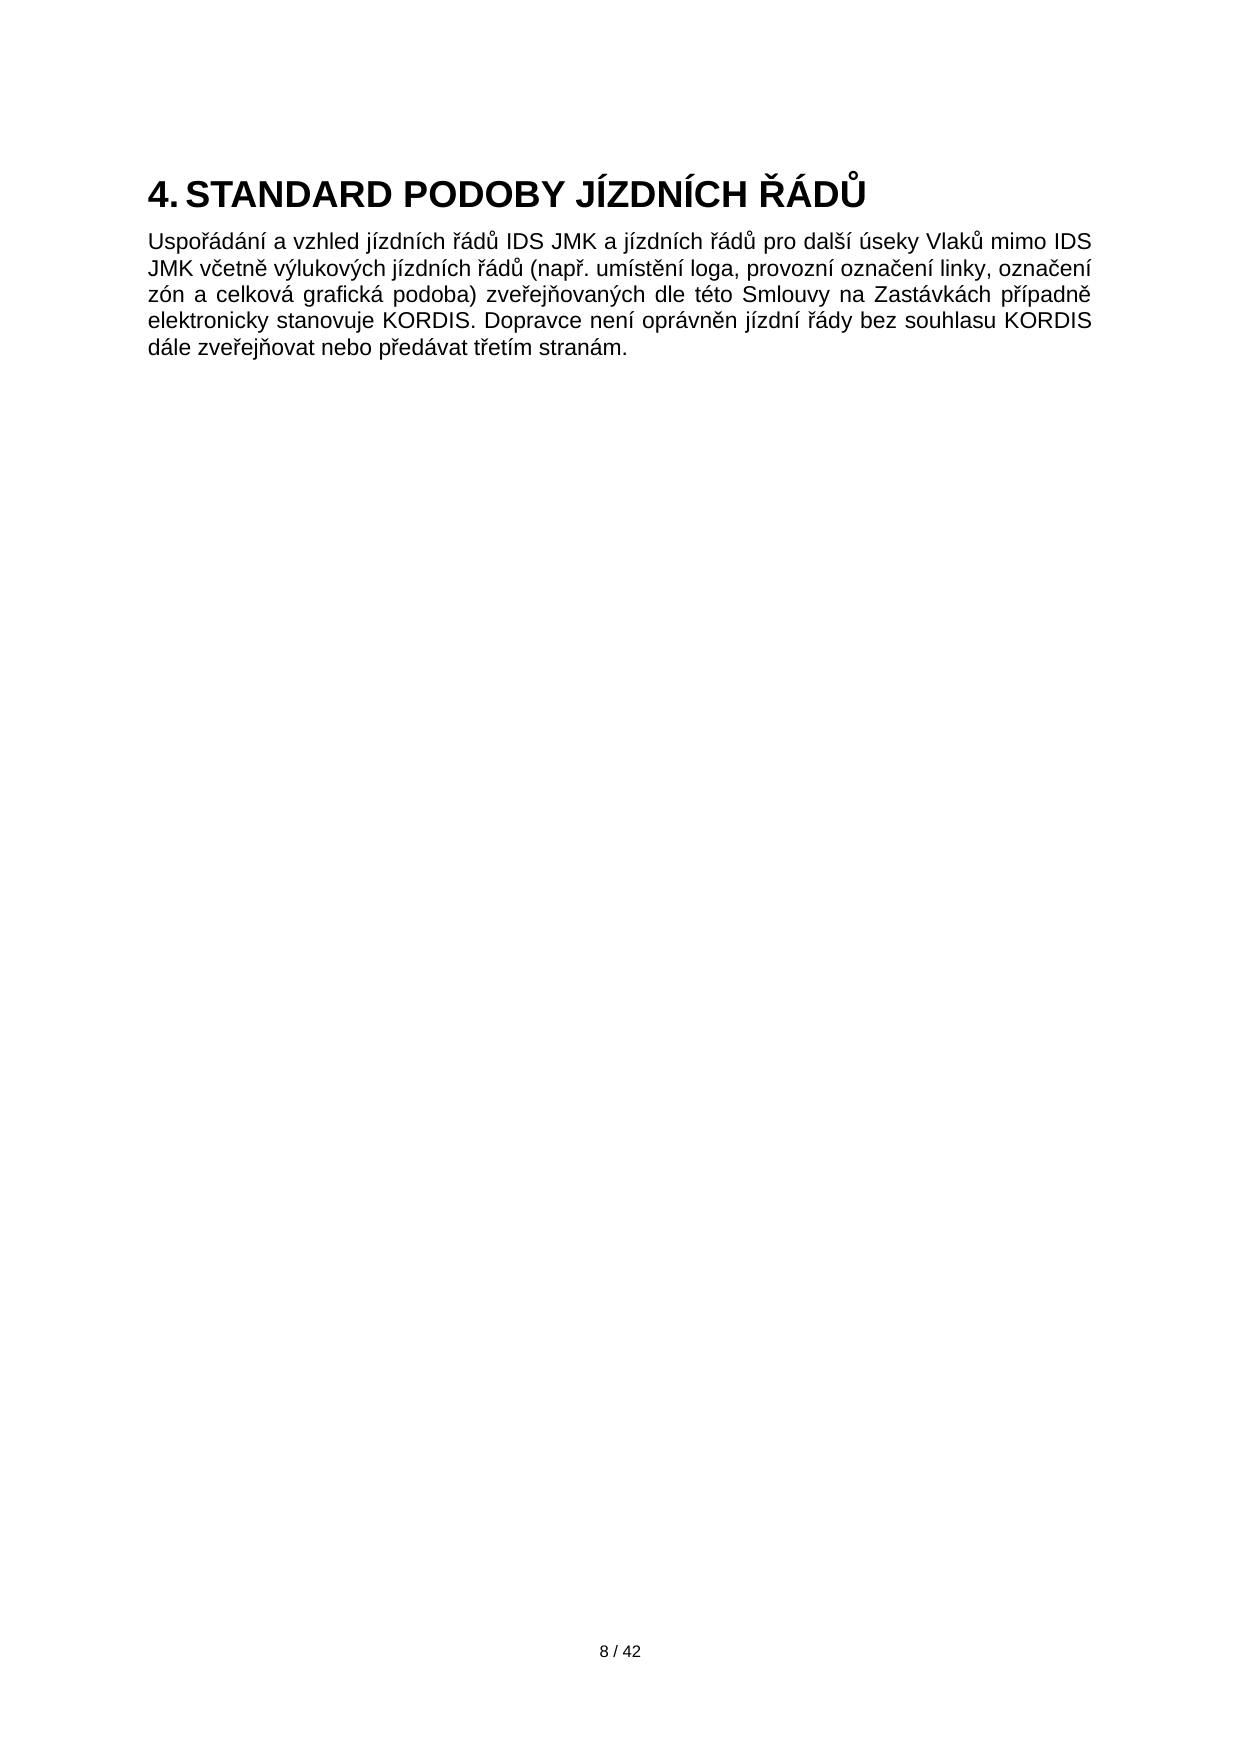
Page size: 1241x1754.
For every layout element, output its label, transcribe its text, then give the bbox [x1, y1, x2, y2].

text Uspořádání a vzhled jízdních řádů IDS JMK a jízdních řádů pro další úseky Vlaků mimo IDS JMK včetně výlukových jízdních řádů (např. umístění loga, provozní označení linky, označení zón a celková grafická podoba) zveřejňovaných dle této Smlouvy na Zastávkách případně elektronicky stanovuje KORDIS. Dopravce není oprávněn jízdní řády bez souhlasu KORDIS dále zveřejňovat nebo předávat třetím stranám. [148, 228, 1092, 360]
subtitle Standard podoby jízdních řádů [148, 173, 1092, 216]
